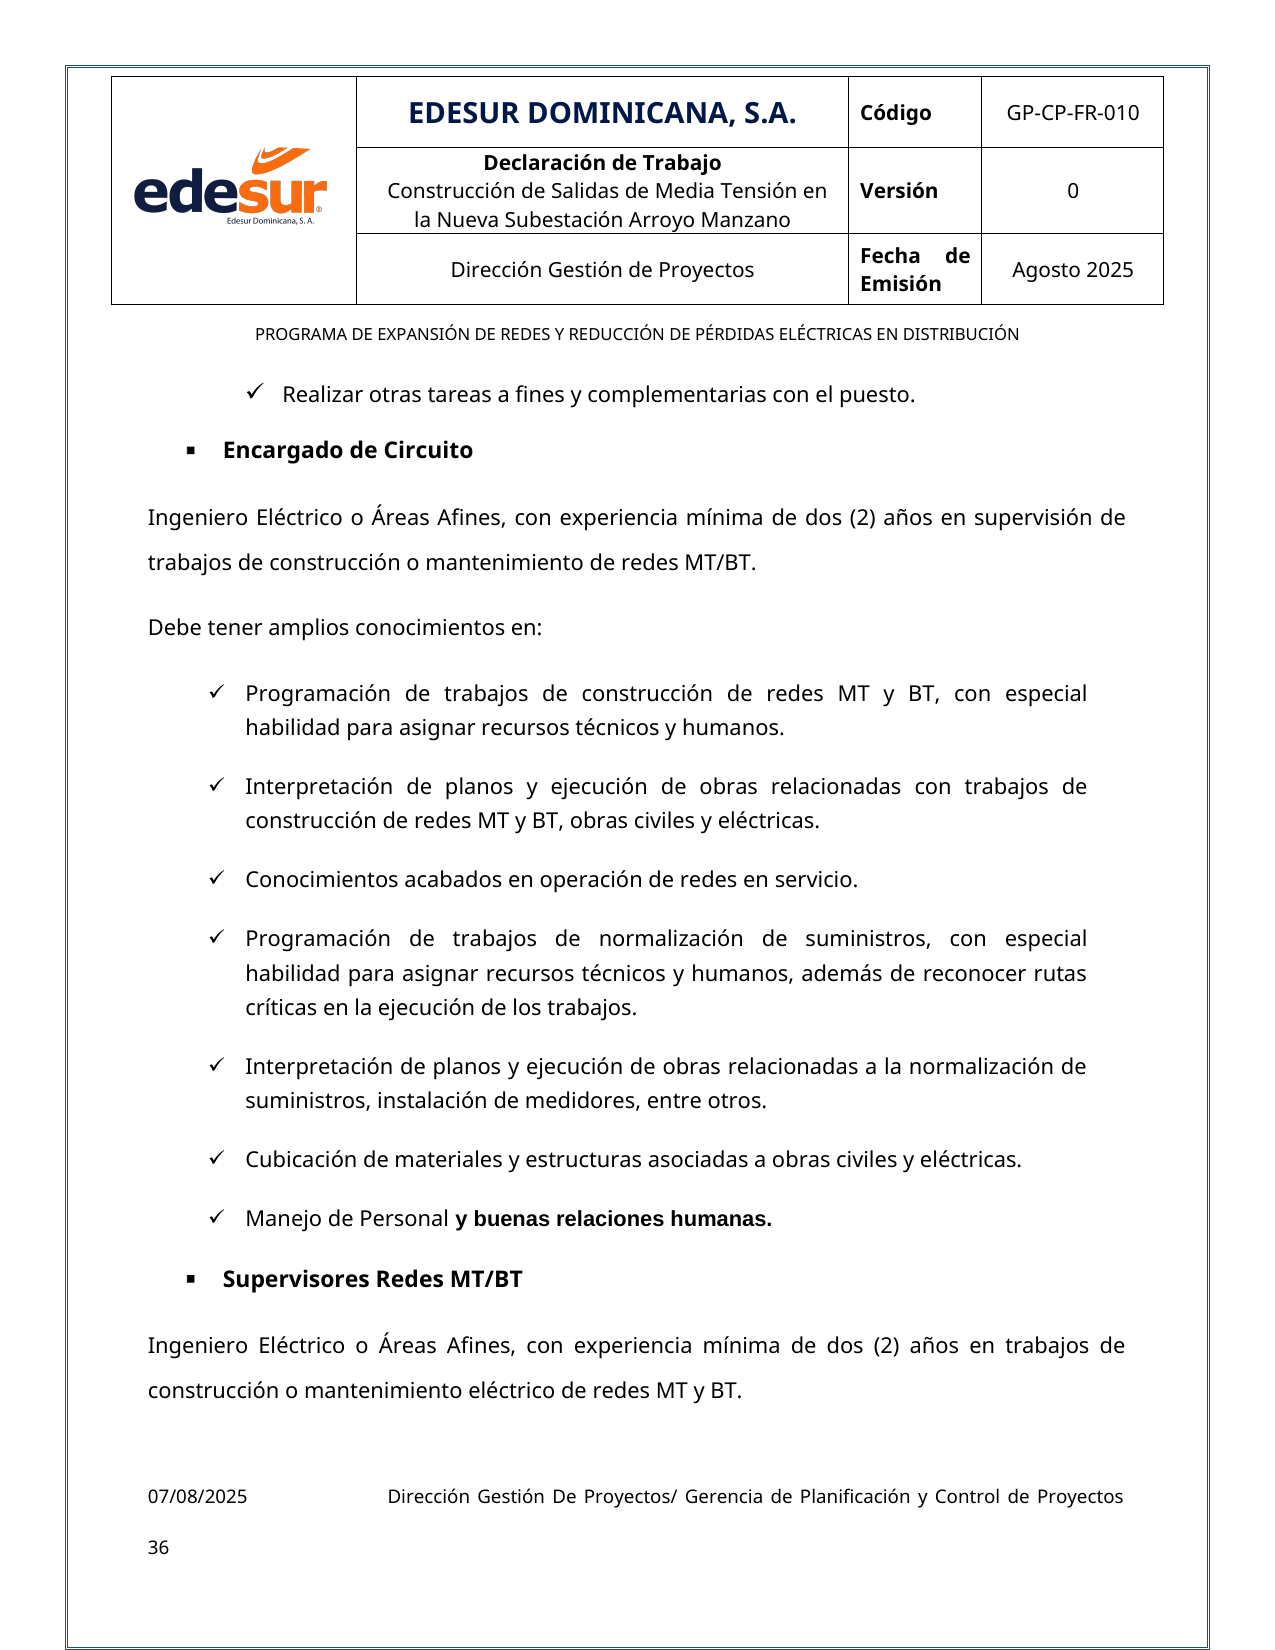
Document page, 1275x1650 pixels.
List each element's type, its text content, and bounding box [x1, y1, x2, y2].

list Conocimientos acabados en operación de redes en servicio. [208, 864, 1088, 894]
list Programación de trabajos de normalización de suministros, con especial habilidad para asignar recursos técnicos y humanos, además de reconocer rutas críticas en la ejecución de los trabajos. [208, 923, 1088, 1022]
list Realizar otras tareas a fines y complementarias con el puesto. [244, 379, 1087, 409]
text Debe tener amplios conocimientos en: [148, 612, 1127, 642]
list Programación de trabajos de construcción de redes MT y BT, con especial habilidad para asignar recursos técnicos y humanos. [208, 678, 1088, 742]
list Manejo de Personal y buenas relaciones humanas. [208, 1203, 1088, 1233]
list Encargado de Circuito [185, 434, 1127, 465]
list Interpretación de planos y ejecución de obras relacionadas a la normalización de suministros, instalación de medidores, entre otros. [208, 1051, 1088, 1115]
list Cubicación de materiales y estructuras asociadas a obras civiles y eléctricas. [208, 1144, 1088, 1174]
text Ingeniero Eléctrico o Áreas Afines, con experiencia mínima de dos (2) años en trabajos de construcción o mantenimiento eléctrico de redes MT y BT. [148, 1330, 1127, 1405]
picture [120, 139, 343, 230]
text Ingeniero Eléctrico o Áreas Afines, con experiencia mínima de dos (2) años en supervisión de trabajos de construcción o mantenimiento de redes MT/BT. [148, 502, 1127, 576]
list Supervisores Redes MT/BT [185, 1263, 1127, 1294]
list Interpretación de planos y ejecución de obras relacionadas con trabajos de construcción de redes MT y BT, obras civiles y eléctricas. [208, 771, 1088, 835]
